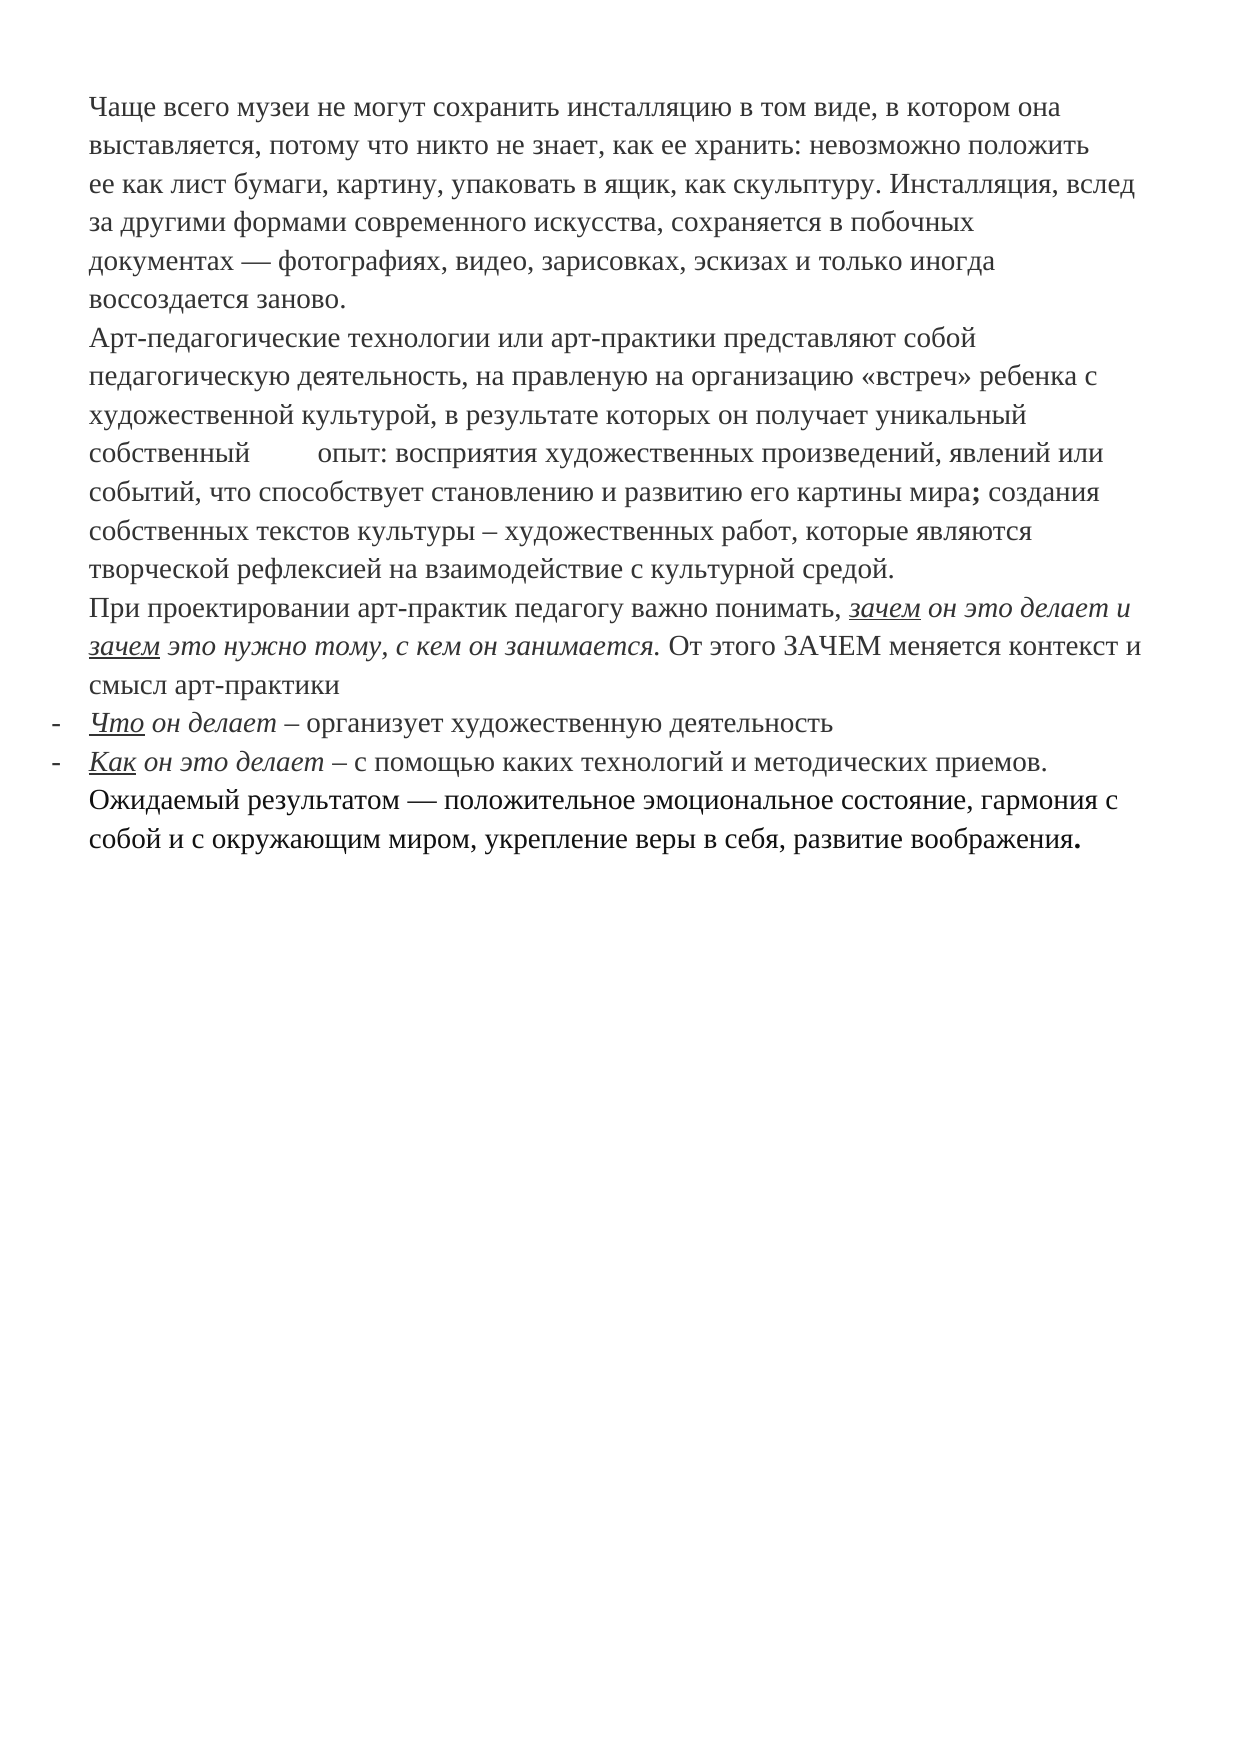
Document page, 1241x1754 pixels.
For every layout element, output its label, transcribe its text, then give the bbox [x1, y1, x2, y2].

text Арт-педагогические технологии или арт-практики представляют собой педагогическую деятельность, на правленую на организацию «встреч» ребенка с художественной культурой, в результате которых он получает уникальный собственный опыт: восприятия художественных произведений, явлений или событий, что способствует становлению и развитию его картины мира; создания собственных текстов культуры – художественных работ, которые являются творческой рефлексией на взаимодействие с культурной средой. [89, 320, 1152, 585]
list Что он делает – организует художественную деятельность [51, 705, 1152, 739]
text Ожидаемый результатом — положительное эмоциональное состояние, гармония с собой и с окружающим миром, укрепление веры в себя, развитие воображения. [89, 782, 1152, 854]
list Как он это делает – с помощью каких технологий и методических приемов. [51, 744, 1152, 777]
text Чаще всего музеи не могут сохранить инсталляцию в том виде, в котором она выставляется, потому что никто не знает, как ее хранить: невозможно положить ее как лист бумаги, картину, упаковать в ящик, как скульптуру. Инсталляция, вслед за другими формами современного искусства, сохраняется в побочных документах — фотографиях, видео, зарисовках, эскизах и только иногда воссоздается заново. [89, 89, 1152, 315]
text При проектировании арт-практик педагогу важно понимать, зачем он это делает и зачем это нужно тому, с кем он занимается. От этого ЗАЧEМ меняется контекст и смысл аpт-практики [89, 590, 1152, 700]
